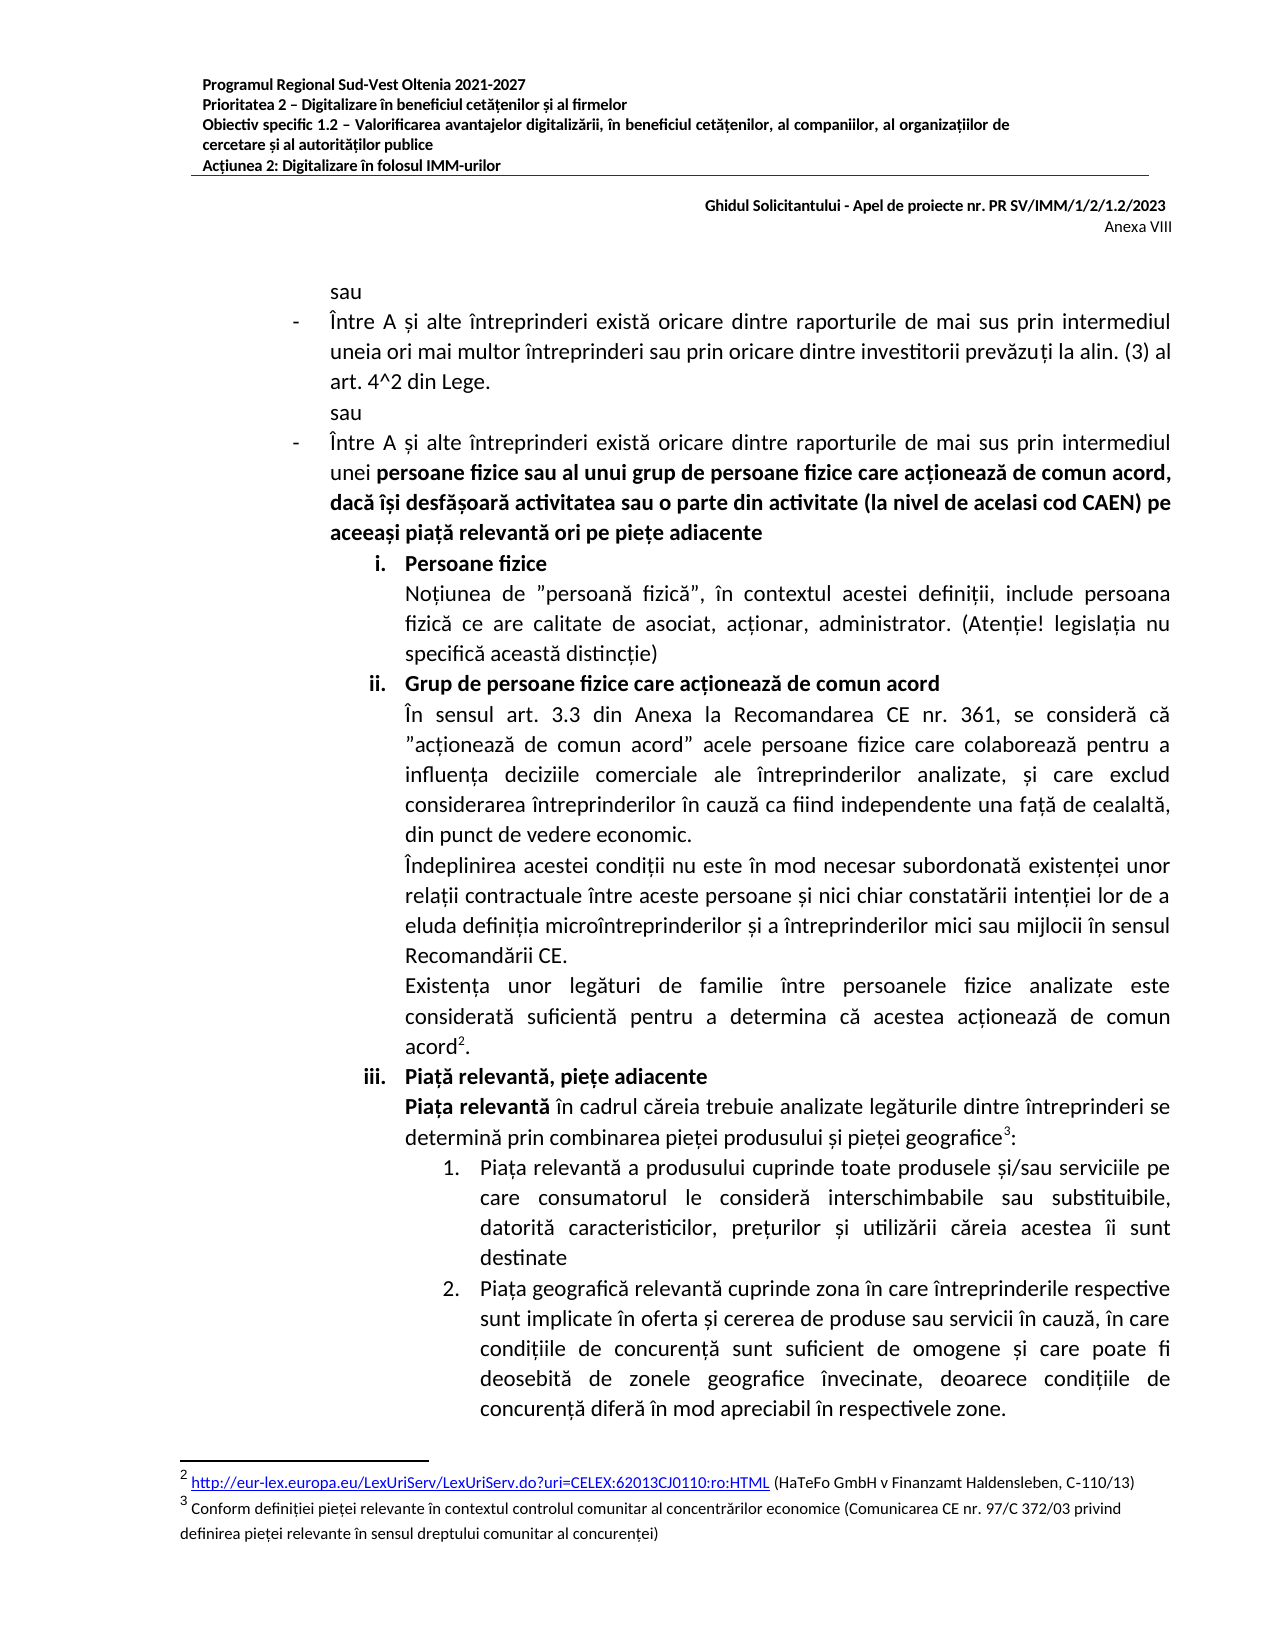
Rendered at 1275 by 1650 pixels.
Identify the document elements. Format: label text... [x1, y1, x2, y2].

list Existența unor legături de familie între persoanele fizice analizate este considerată suficientă pentru a determina că acestea acționează de comun acord. [405, 972, 1172, 1060]
list Îndeplinirea acestei condiții nu este în mod necesar subordonată existenței unor relații contractuale între aceste persoane și nici chiar constatării intenției lor de a eluda definiția microîntreprinderilor și a întreprinderilor mici sau mijlocii în sensul Recomandării CE. [405, 851, 1172, 969]
list Piața relevantă în cadrul căreia trebuie analizate legăturile dintre întreprinderi se determină prin combinarea pieței produsului și pieței geografice: [405, 1092, 1172, 1151]
list Între A și alte întreprinderi există oricare dintre raporturile de mai sus prin intermediul unei persoane fizice sau al unui grup de persoane fizice care acţionează de comun acord, dacă îşi desfăşoară activitatea sau o parte din activitate (la nivel de acelasi cod CAEN) pe aceeaşi piaţă relevantă ori pe pieţe adiacente [292, 428, 1172, 547]
list Piață relevantă, piețe adiacente [386, 1062, 1172, 1090]
list În sensul art. 3.3 din Anexa la Recomandarea CE nr. 361, se consideră că ”acționează de comun acord” acele persoane fizice care colaborează pentru a influența deciziile comerciale ale întreprinderilor analizate, și care exclud considerarea întreprinderilor în cauză ca fiind independente una față de cealaltă, din punct de vedere economic. [405, 700, 1172, 849]
list Persoane fizice [386, 549, 1172, 577]
list sau [330, 398, 1172, 426]
list Piața geografică relevantă cuprinde zona în care întreprinderile respective sunt implicate în oferta și cererea de produse sau servicii în cauză, în care condițiile de concurență sunt suficient de omogene și care poate fi deosebită de zonele geografice învecinate, deoarece condițiile de concurență diferă în mod apreciabil în respectivele zone. [442, 1274, 1172, 1423]
list Noțiunea de ”persoană fizică”, în contextul acestei definiții, include persoana fizică ce are calitate de asociat, acționar, administrator. (Atenție! legislația nu specifică această distincție) [405, 579, 1172, 667]
list Piața relevantă a produsului cuprinde toate produsele și/sau serviciile pe care consumatorul le consideră interschimbabile sau substituibile, datorită caracteristicilor, prețurilor și utilizării căreia acestea îi sunt destinate [442, 1153, 1172, 1272]
list sau [330, 277, 1172, 305]
list Grup de persoane fizice care acționează de comun acord [386, 669, 1172, 698]
list Între A și alte întreprinderi există oricare dintre raporturile de mai sus prin intermediul uneia ori mai multor întreprinderi sau prin oricare dintre investitorii prevăzuţi la alin. (3) al art. 4^2 din Lege. [292, 307, 1172, 396]
